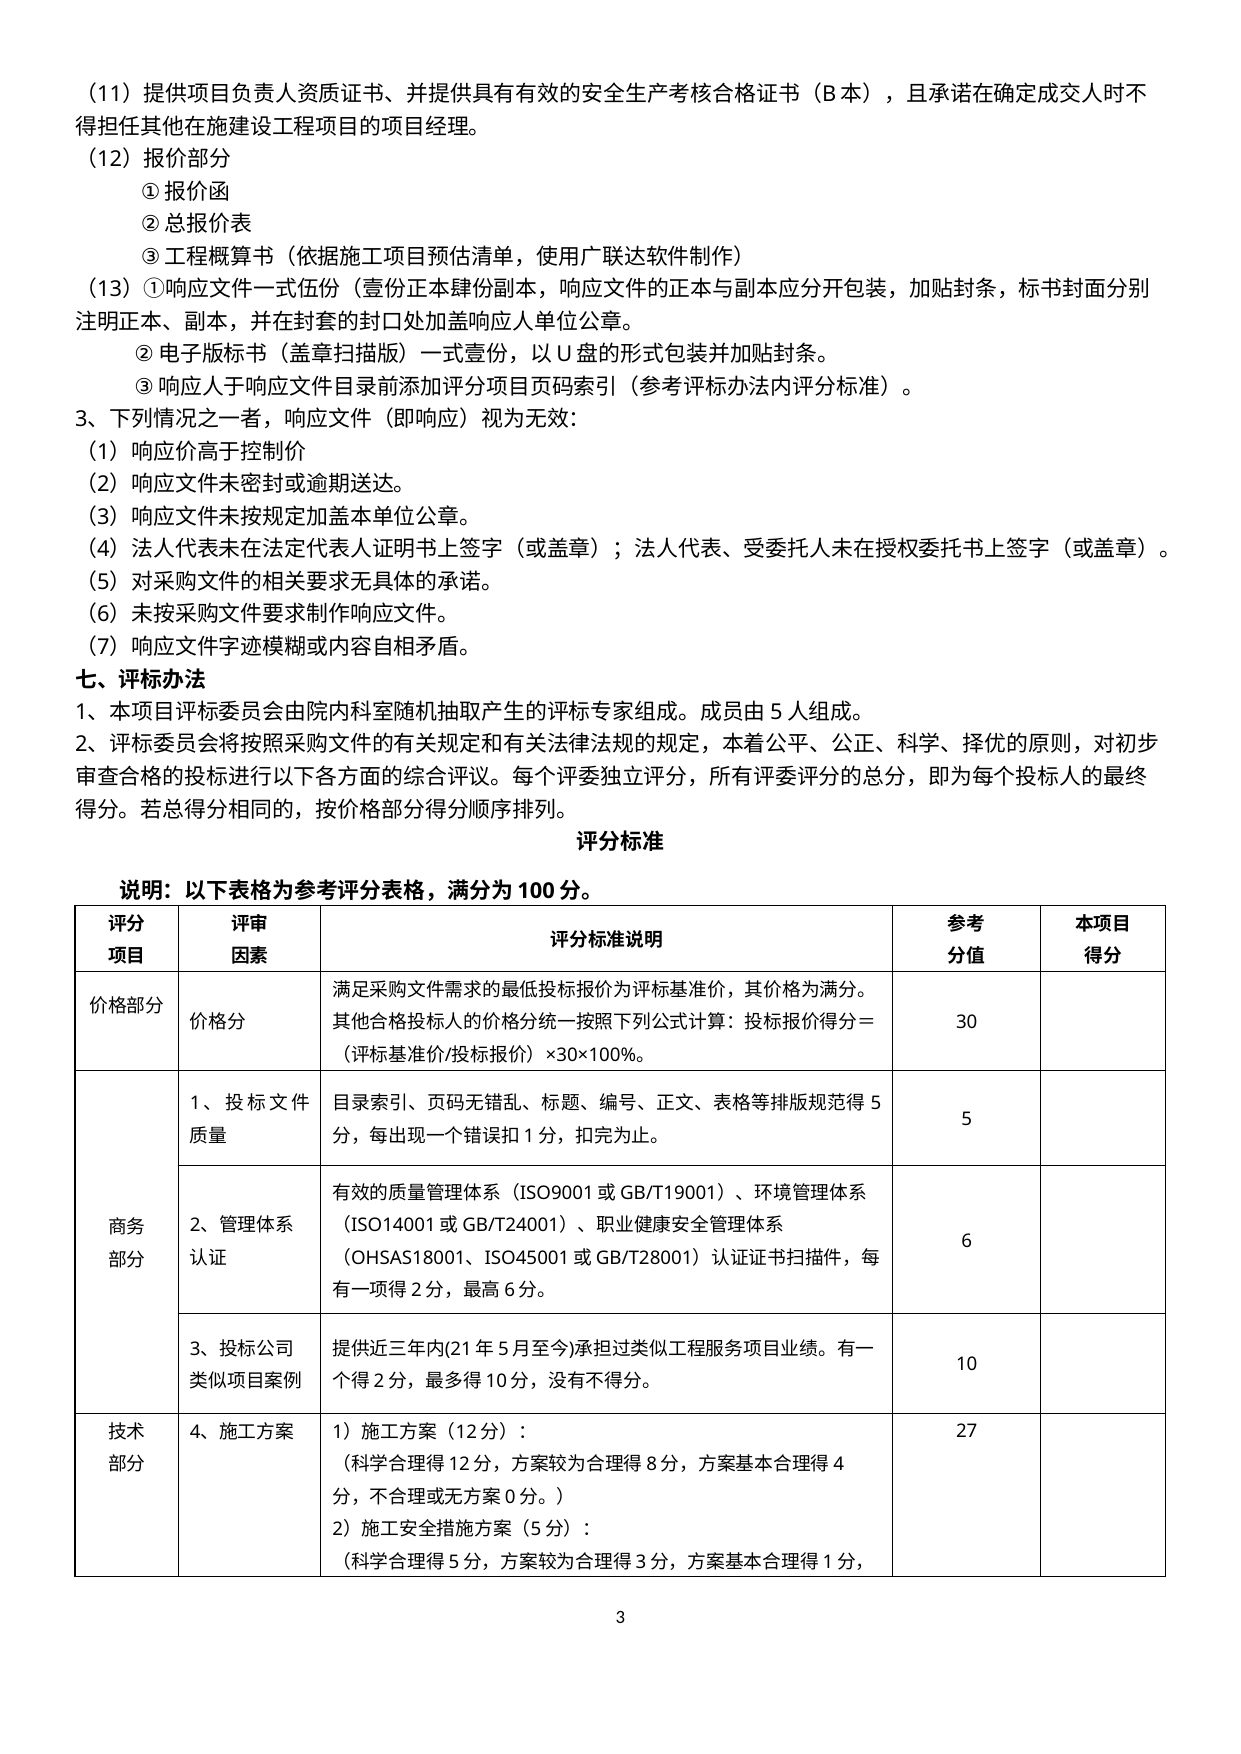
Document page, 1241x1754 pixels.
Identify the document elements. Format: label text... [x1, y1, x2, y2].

table_cell 提供近三年内(21年5月至今)承担过类似工程服务项目业绩。有一个得2分，最多得10分，没有不得分。 [321, 1314, 892, 1413]
table_cell 价格分 [179, 972, 320, 1069]
table_cell [1041, 1166, 1165, 1313]
table_cell [1041, 1071, 1165, 1165]
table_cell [321, 1414, 892, 1576]
table_cell 有效的质量管理体系（ISO9001或GB/T19001）、环境管理体系（ISO14001或GB/T24001）、职业健康安全管理体系（OHSAS18001、ISO45001或GB/T28001）认证证书扫描件，每有一项得2分，最高6分。 [321, 1166, 892, 1313]
table_cell 30 [893, 972, 1040, 1069]
table_cell 目录索引、页码无错乱、标题、编号、正文、表格等排版规范得5分，每出现一个错误扣1分，扣完为止。 [321, 1071, 892, 1165]
table_cell [1041, 1414, 1165, 1576]
text ①报价函 [75, 174, 1165, 206]
table_cell 1、投标文件质量 [179, 1071, 320, 1165]
table_header 本项目 得分 [1041, 906, 1165, 971]
table_cell [1041, 1314, 1165, 1413]
table_cell 商务 部分 [76, 1071, 178, 1413]
text （1）响应价高于控制价 [75, 434, 1165, 466]
text 1、本项目评标委员会由院内科室随机抽取产生的评标专家组成。成员由5人组成。 [75, 694, 1165, 726]
table_header 评分 项目 [76, 906, 178, 971]
table_cell 10 [893, 1314, 1040, 1413]
table_cell 27 [893, 1414, 1040, 1576]
table_header 评审 因素 [179, 906, 320, 971]
table_cell 技术 部分 [76, 1414, 178, 1576]
text ③工程概算书（依据施工项目预估清单，使用广联达软件制作） [75, 239, 1165, 271]
table_cell 4、施工方案 [179, 1414, 320, 1576]
text 七、评标办法 [75, 661, 1165, 694]
table_cell 2、管理体系认证 [179, 1166, 320, 1313]
text （3）响应文件未按规定加盖本单位公章。 [75, 499, 1165, 531]
table_cell 3、投标公司类似项目案例 [179, 1314, 320, 1413]
table_header 参考 分值 [893, 906, 1040, 971]
table_cell 满足采购文件需求的最低投标报价为评标基准价，其价格为满分。其他合格投标人的价格分统一按照下列公式计算：投标报价得分＝（评标基准价/投标报价）×30×100%。 [321, 972, 892, 1069]
table_cell 6 [893, 1166, 1040, 1313]
text ③响应人于响应文件目录前添加评分项目页码索引（参考评标办法内评分标准）。 [75, 369, 1165, 401]
text ②电子版标书（盖章扫描版）一式壹份，以U盘的形式包装并加贴封条。 [75, 336, 1165, 369]
text （12）报价部分 [75, 141, 1165, 174]
table_cell [1041, 972, 1165, 1069]
text 评分标准 [75, 824, 1165, 856]
text （7）响应文件字迹模糊或内容自相矛盾。 [75, 629, 1165, 661]
text （4）法人代表未在法定代表人证明书上签字（或盖章）；法人代表、受委托人未在授权委托书上签字（或盖章）。 [75, 531, 1165, 564]
text 说明：以下表格为参考评分表格，满分为100分。 [75, 872, 1165, 905]
text （11）提供项目负责人资质证书、并提供具有有效的安全生产考核合格证书（B本），且承诺在确定成交人时不得担任其他在施建设工程项目的项目经理。 [75, 76, 1165, 141]
text （5）对采购文件的相关要求无具体的承诺。 [75, 564, 1165, 596]
text 3、下列情况之一者，响应文件（即响应）视为无效： [75, 401, 1165, 434]
table_cell 价格部分 [76, 972, 178, 1069]
text （2）响应文件未密封或逾期送达。 [75, 466, 1165, 499]
table_cell 5 [893, 1071, 1040, 1165]
text ②总报价表 [75, 206, 1165, 239]
text （13）①响应文件一式伍份（壹份正本肆份副本，响应文件的正本与副本应分开包装，加贴封条，标书封面分别注明正本、副本，并在封套的封口处加盖响应人单位公章。 [75, 271, 1165, 336]
text 2、评标委员会将按照采购文件的有关规定和有关法律法规的规定，本着公平、公正、科学、择优的原则，对初步审查合格的投标进行以下各方面的综合评议。每个评委独立评分，所有评委评分的总分，即为每个投标人的最终得分。若总得分相同的，按价格部分得分顺序排列。 [75, 726, 1165, 824]
table_header 评分标准说明 [321, 906, 892, 971]
text （6）未按采购文件要求制作响应文件。 [75, 596, 1165, 629]
